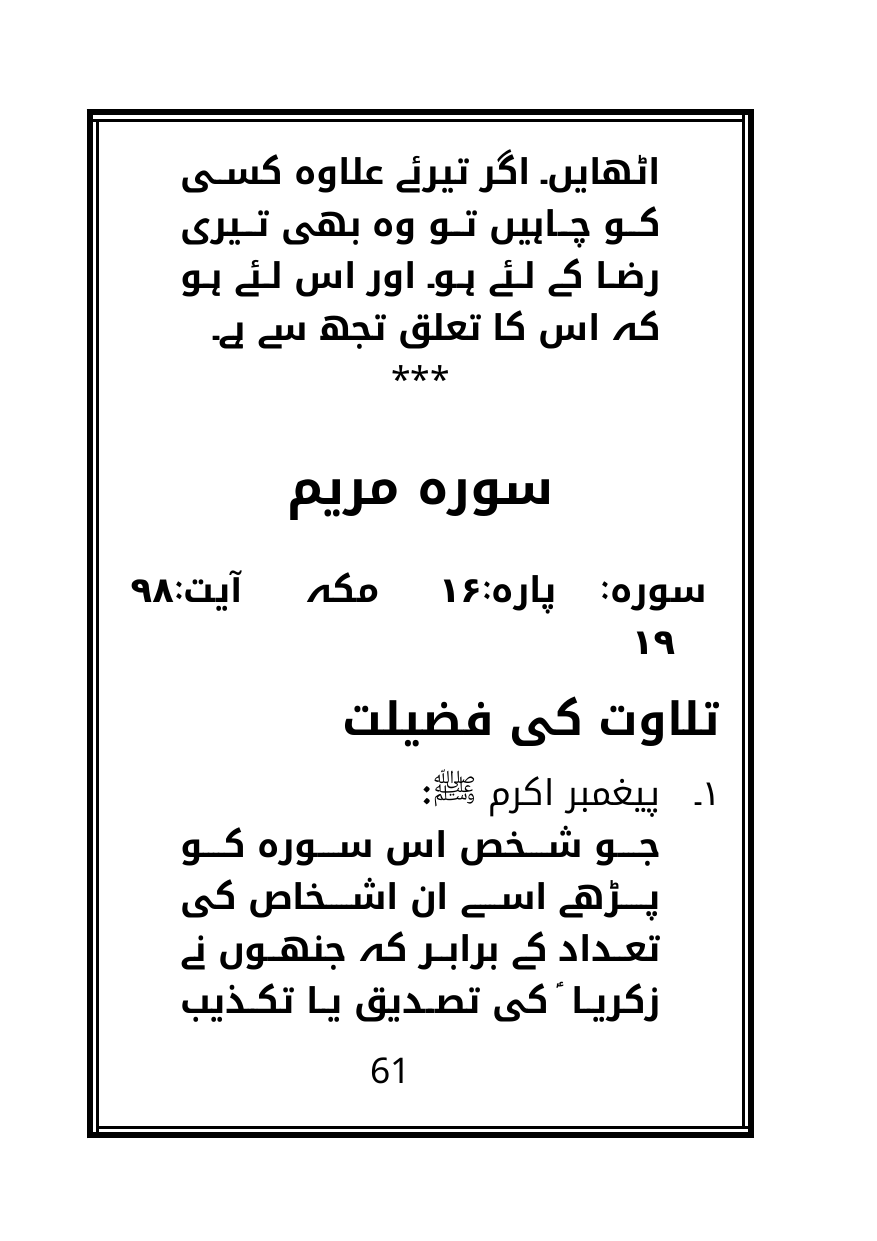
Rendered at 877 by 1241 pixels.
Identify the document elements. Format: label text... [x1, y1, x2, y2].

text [180, 816, 661, 1024]
text ٭٭٭ [120, 351, 721, 403]
subtitle تلاوت کی فضیلت [120, 677, 721, 764]
table_header پارہ:۱۶ [420, 560, 576, 664]
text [180, 142, 661, 351]
table_header سورہ:۱۹ [576, 560, 731, 664]
subtitle سورہ مریم [120, 440, 721, 535]
table_header آیت:۹۸ [109, 560, 264, 664]
text ۱۔ پیغمبر اکرم ﷺ: [120, 764, 721, 816]
table_header مکہ [265, 560, 420, 664]
